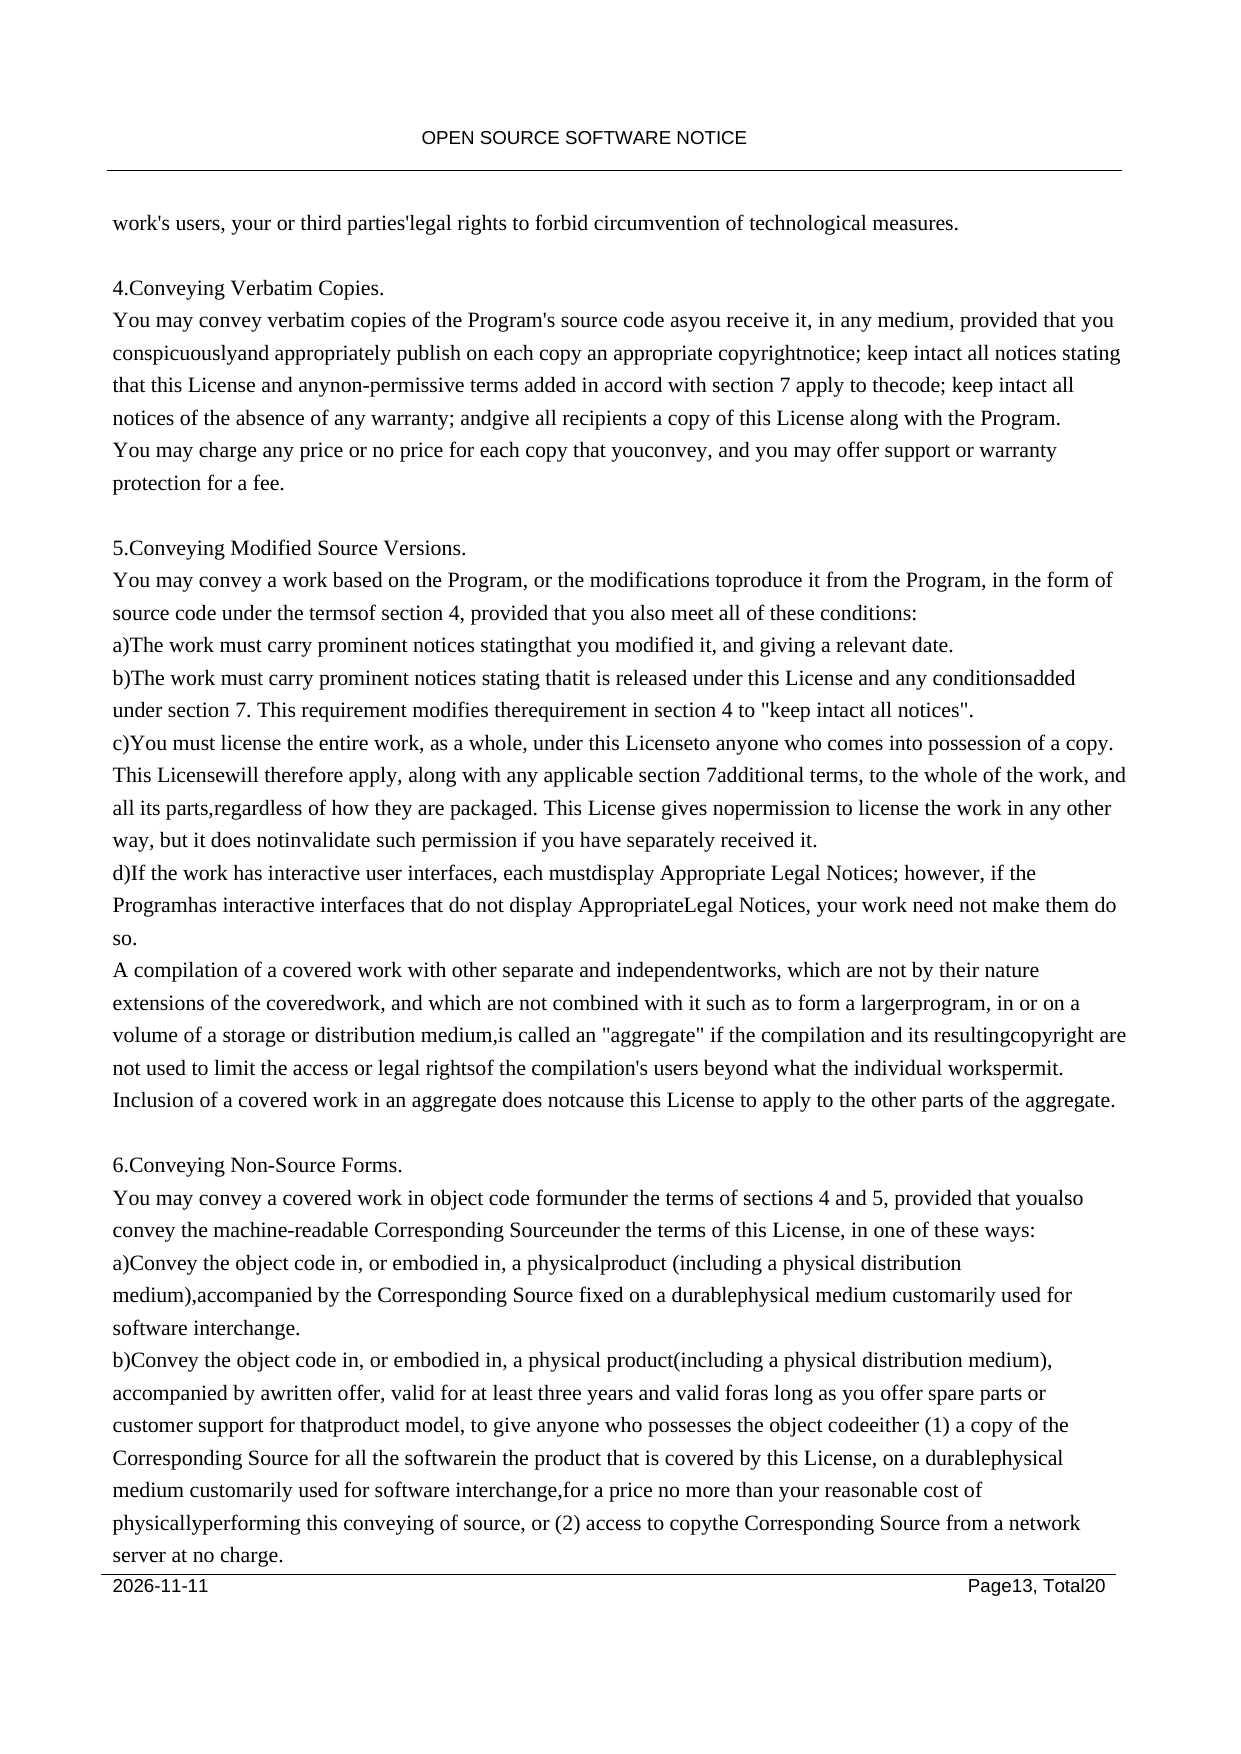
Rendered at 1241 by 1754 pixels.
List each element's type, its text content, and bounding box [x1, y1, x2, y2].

text You may convey verbatim copies of the Program's source code asyou receive it, in any medium, provided that you conspicuouslyand appropriately publish on each copy an appropriate copyrightnotice; keep intact all notices stating that this License and anynon-permissive terms added in accord with section 7 apply to thecode; keep intact all notices of the absence of any warranty; andgive all recipients a copy of this License along with the Program. [112, 304, 1128, 434]
text b)Convey the object code in, or embodied in, a physical product(including a physical distribution medium), accompanied by awritten offer, valid for at least three years and valid foras long as you offer spare parts or customer support for thatproduct model, to give anyone who possesses the object codeeither (1) a copy of the Corresponding Source for all the softwarein the product that is covered by this License, on a durablephysical medium customarily used for software interchange,for a price no more than your reasonable cost of physicallyperforming this conveying of source, or (2) access to copythe Corresponding Source from a network server at no charge. [112, 1344, 1128, 1571]
text You may convey a work based on the Program, or the modifications toproduce it from the Program, in the form of source code under the termsof section 4, provided that you also meet all of these conditions: [112, 564, 1128, 629]
text d)If the work has interactive user interfaces, each mustdisplay Appropriate Legal Notices; however, if the Programhas interactive interfaces that do not display AppropriateLegal Notices, your work need not make them do so. [112, 856, 1128, 954]
text A compilation of a covered work with other separate and independentworks, which are not by their nature extensions of the coveredwork, and which are not combined with it such as to form a largerprogram, in or on a volume of a storage or distribution medium,is called an "aggregate" if the compilation and its resultingcopyright are not used to limit the access or legal rightsof the compilation's users beyond what the individual workspermit. Inclusion of a covered work in an aggregate does notcause this License to apply to the other parts of the aggregate. [112, 954, 1128, 1116]
text a)The work must carry prominent notices statingthat you modified it, and giving a relevant date. [112, 629, 1128, 661]
text a)Convey the object code in, or embodied in, a physicalproduct (including a physical distribution medium),accompanied by the Corresponding Source fixed on a durablephysical medium customarily used for software interchange. [112, 1246, 1128, 1344]
text b)The work must carry prominent notices stating thatit is released under this License and any conditionsadded under section 7. This requirement modifies therequirement in section 4 to "keep intact all notices". [112, 661, 1128, 726]
text 5.Conveying Modified Source Versions. [112, 531, 1128, 564]
text You may charge any price or no price for each copy that youconvey, and you may offer support or warranty protection for a fee. [112, 434, 1128, 499]
text You may convey a covered work in object code formunder the terms of sections 4 and 5, provided that youalso convey the machine-readable Corresponding Sourceunder the terms of this License, in one of these ways: [112, 1181, 1128, 1246]
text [112, 206, 1128, 239]
text c)You must license the entire work, as a whole, under this Licenseto anyone who comes into possession of a copy. This Licensewill therefore apply, along with any applicable section 7additional terms, to the whole of the work, and all its parts,regardless of how they are packaged. This License gives nopermission to license the work in any other way, but it does notinvalidate such permission if you have separately received it. [112, 726, 1128, 856]
text 4.Conveying Verbatim Copies. [112, 271, 1128, 304]
text 6.Conveying Non-Source Forms. [112, 1149, 1128, 1181]
